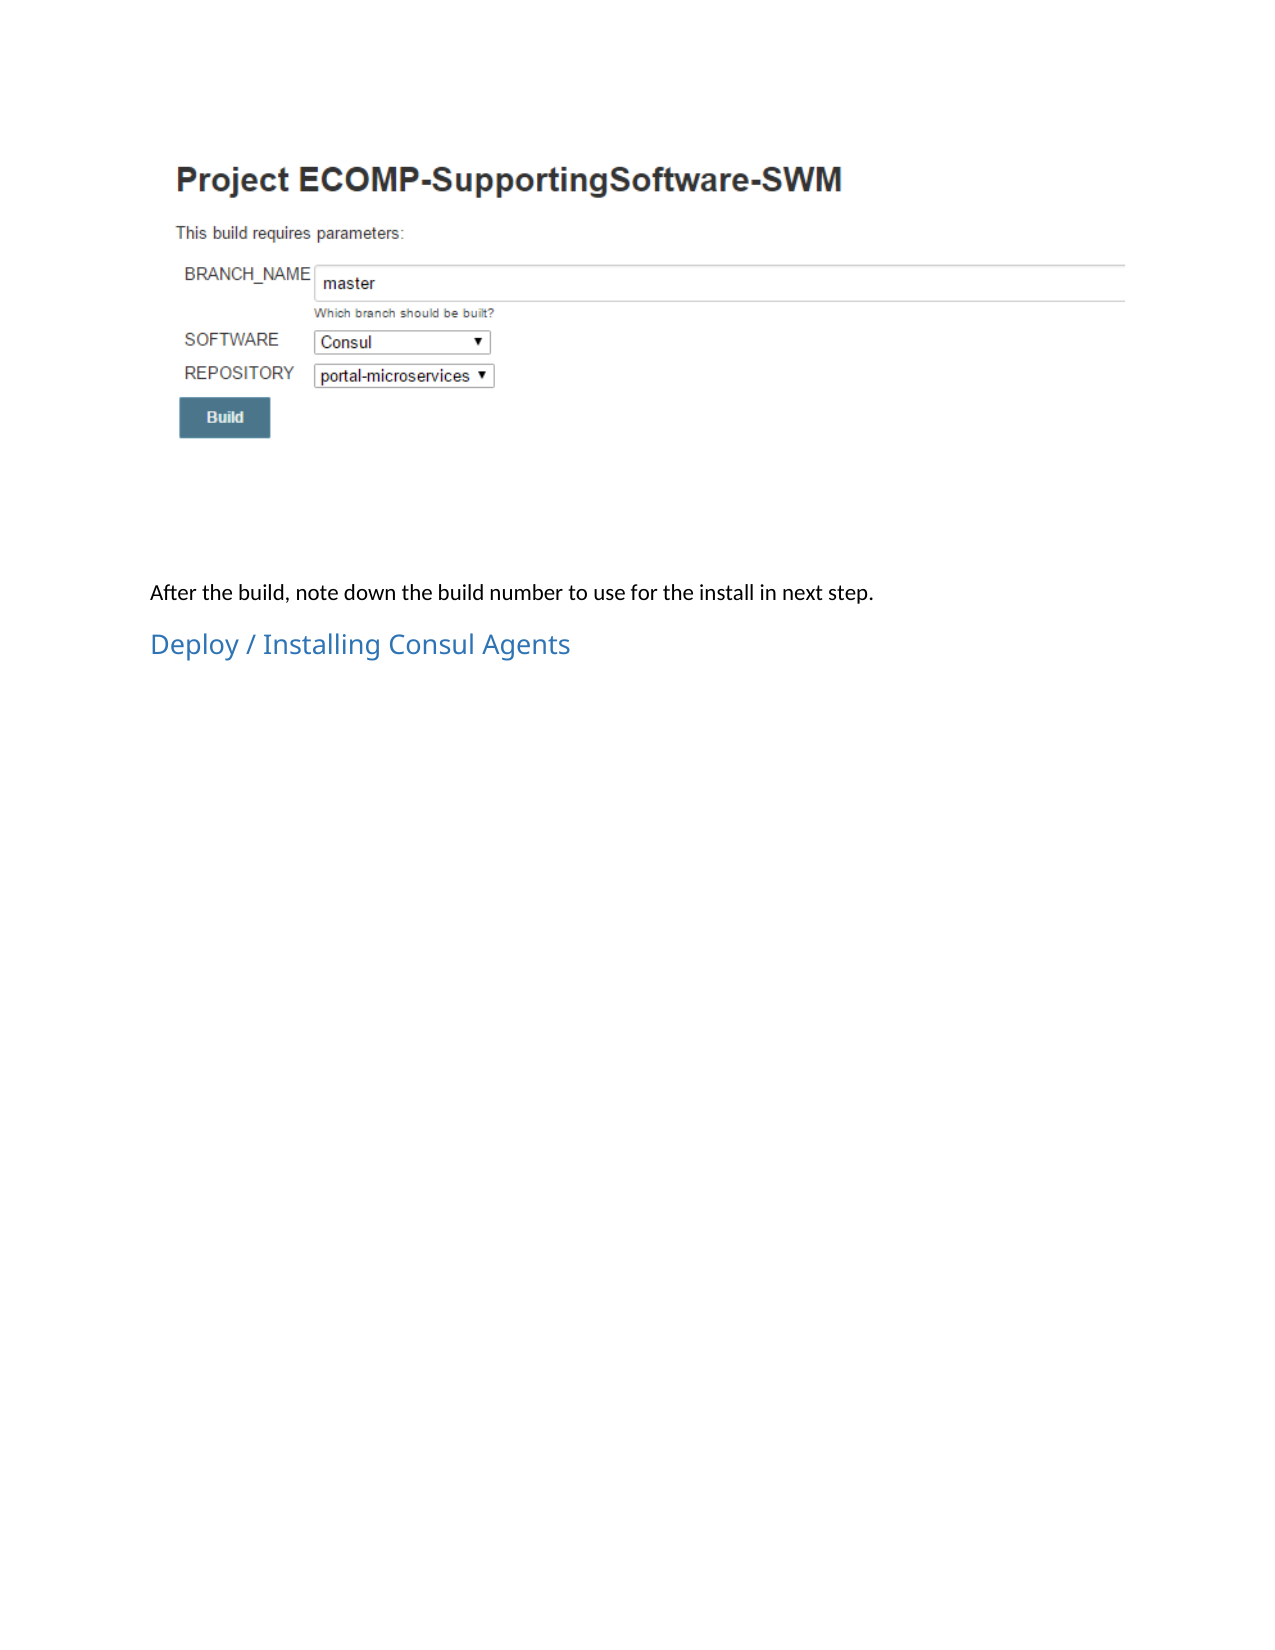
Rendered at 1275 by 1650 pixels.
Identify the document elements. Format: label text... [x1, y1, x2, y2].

text After the build, note down the build number to use for the install in next step. [150, 578, 1125, 606]
subtitle Deploy / Installing Consul Agents [150, 625, 1125, 662]
picture [150, 150, 1125, 513]
